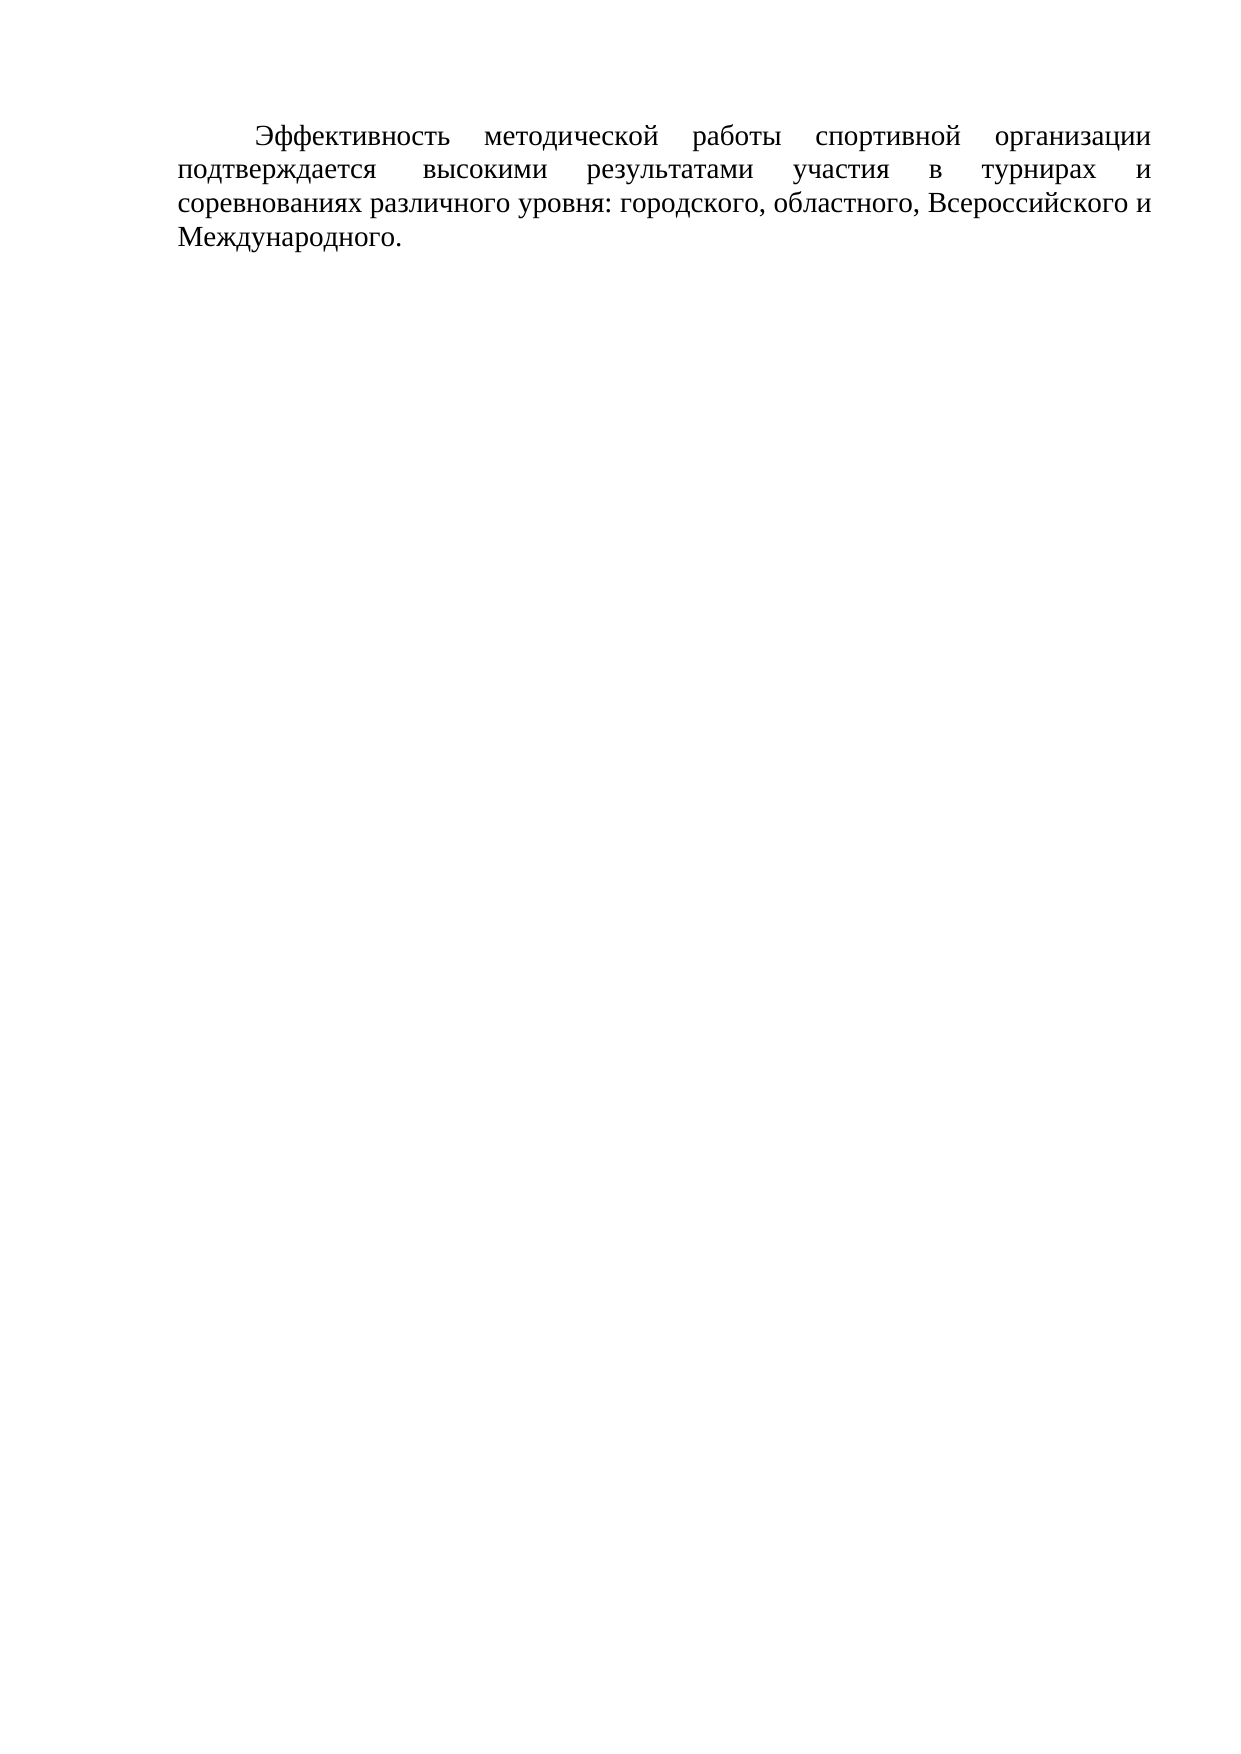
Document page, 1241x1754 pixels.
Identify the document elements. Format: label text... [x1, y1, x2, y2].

text Эффективность методической работы спортивной организации подтверждается высокими результатами участия в турнирах и соревнованиях различного уровня: городского, областного, Всероссийского и Международного. [177, 118, 1152, 252]
